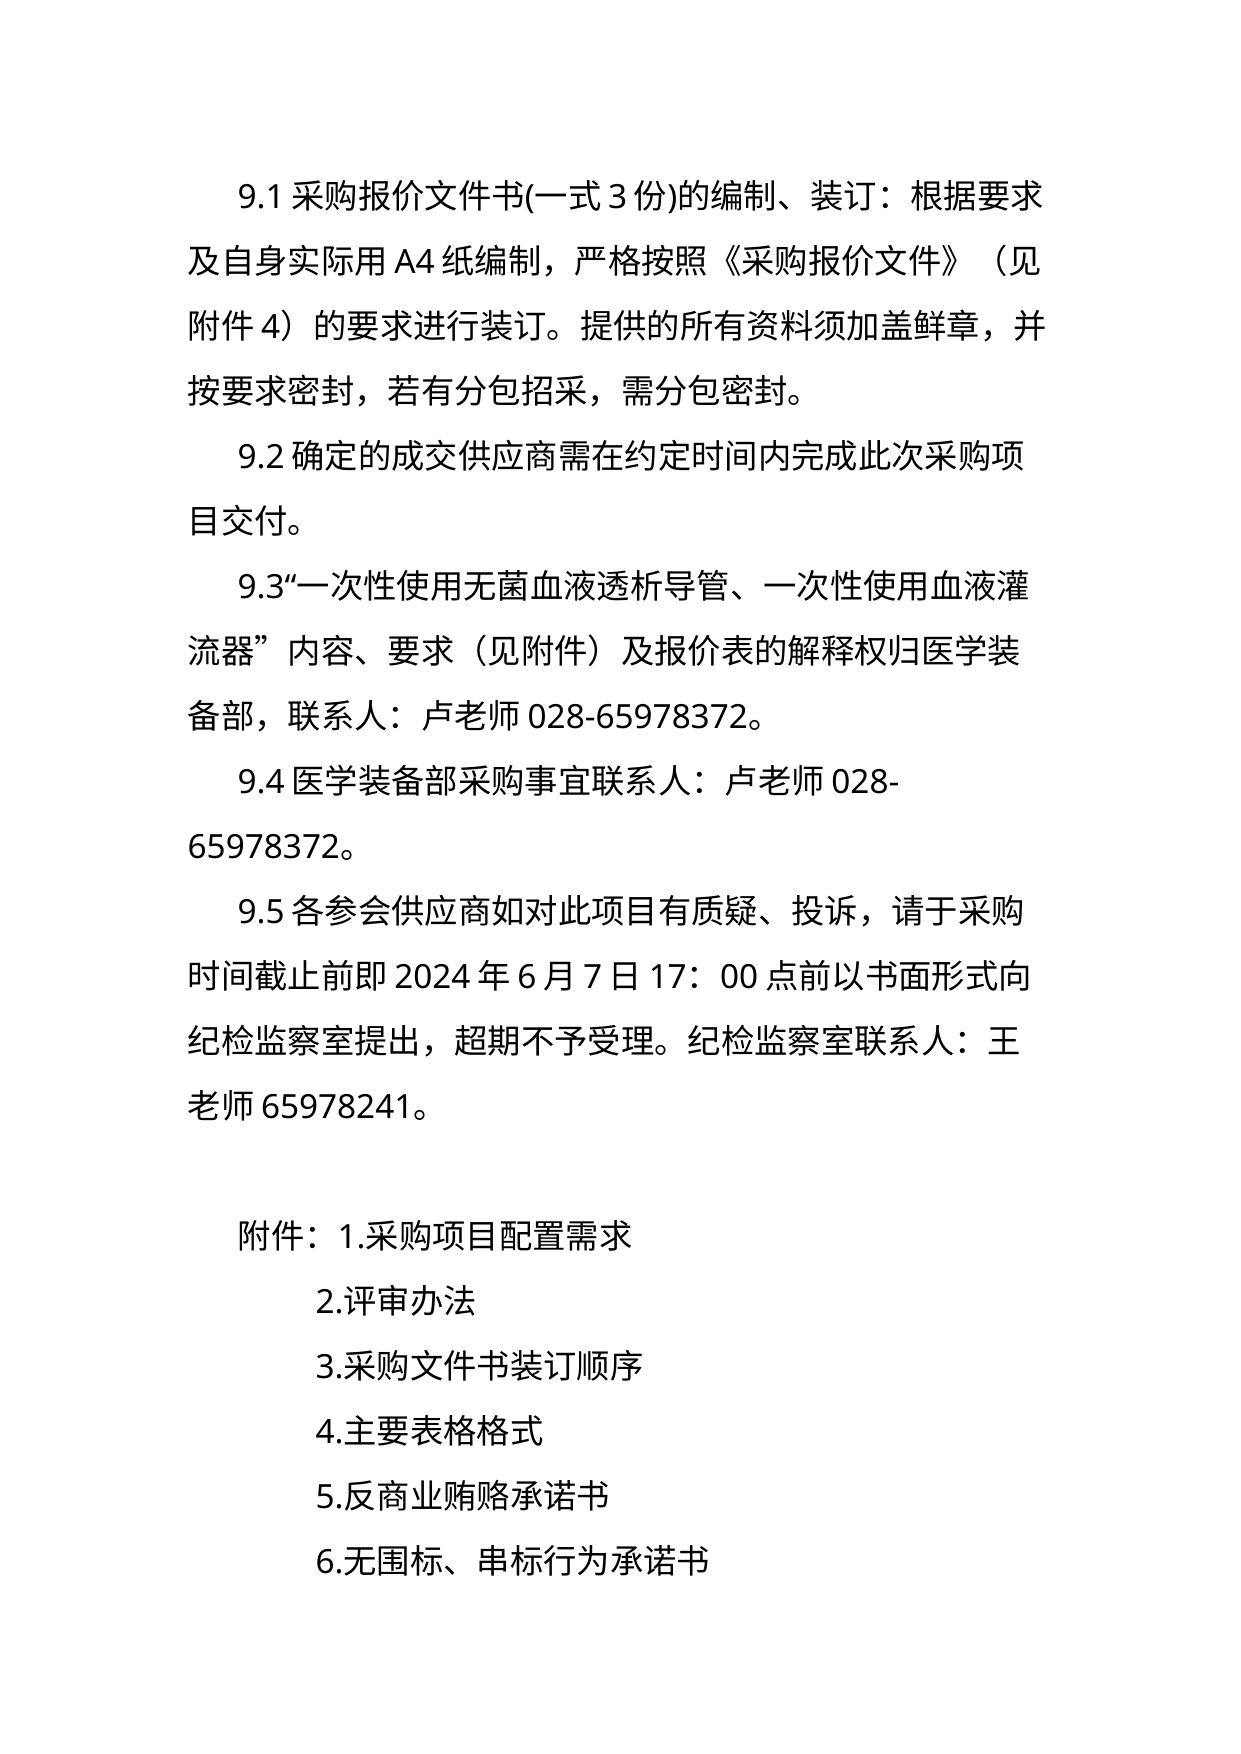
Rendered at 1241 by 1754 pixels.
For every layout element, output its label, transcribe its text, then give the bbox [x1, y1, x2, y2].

text 2.评审办法 [187, 1267, 1053, 1332]
text 附件：1.采购项目配置需求 [187, 1202, 1053, 1267]
text 6.无围标、串标行为承诺书 [187, 1527, 1053, 1592]
text 5.反商业贿赂承诺书 [187, 1462, 1053, 1527]
text 9.2确定的成交供应商需在约定时间内完成此次采购项目交付。 [187, 422, 1053, 552]
text 9.4医学装备部采购事宜联系人：卢老师028-65978372。 [187, 747, 1053, 877]
text 3.采购文件书装订顺序 [187, 1332, 1053, 1397]
text 9.3“一次性使用无菌血液透析导管、一次性使用血液灌流器”内容、要求（见附件）及报价表的解释权归医学装备部，联系人：卢老师028-65978372。 [187, 552, 1053, 747]
text 9.5各参会供应商如对此项目有质疑、投诉，请于采购时间截止前即2024年6月7日17：00点前以书面形式向纪检监察室提出，超期不予受理。纪检监察室联系人：王老师65978241。 [187, 877, 1053, 1137]
text 4.主要表格格式 [187, 1397, 1053, 1462]
text 9.1采购报价文件书(一式3份)的编制、装订：根据要求及自身实际用A4纸编制，严格按照《采购报价文件》（见附件4）的要求进行装订。提供的所有资料须加盖鲜章，并按要求密封，若有分包招采，需分包密封。 [187, 162, 1053, 422]
